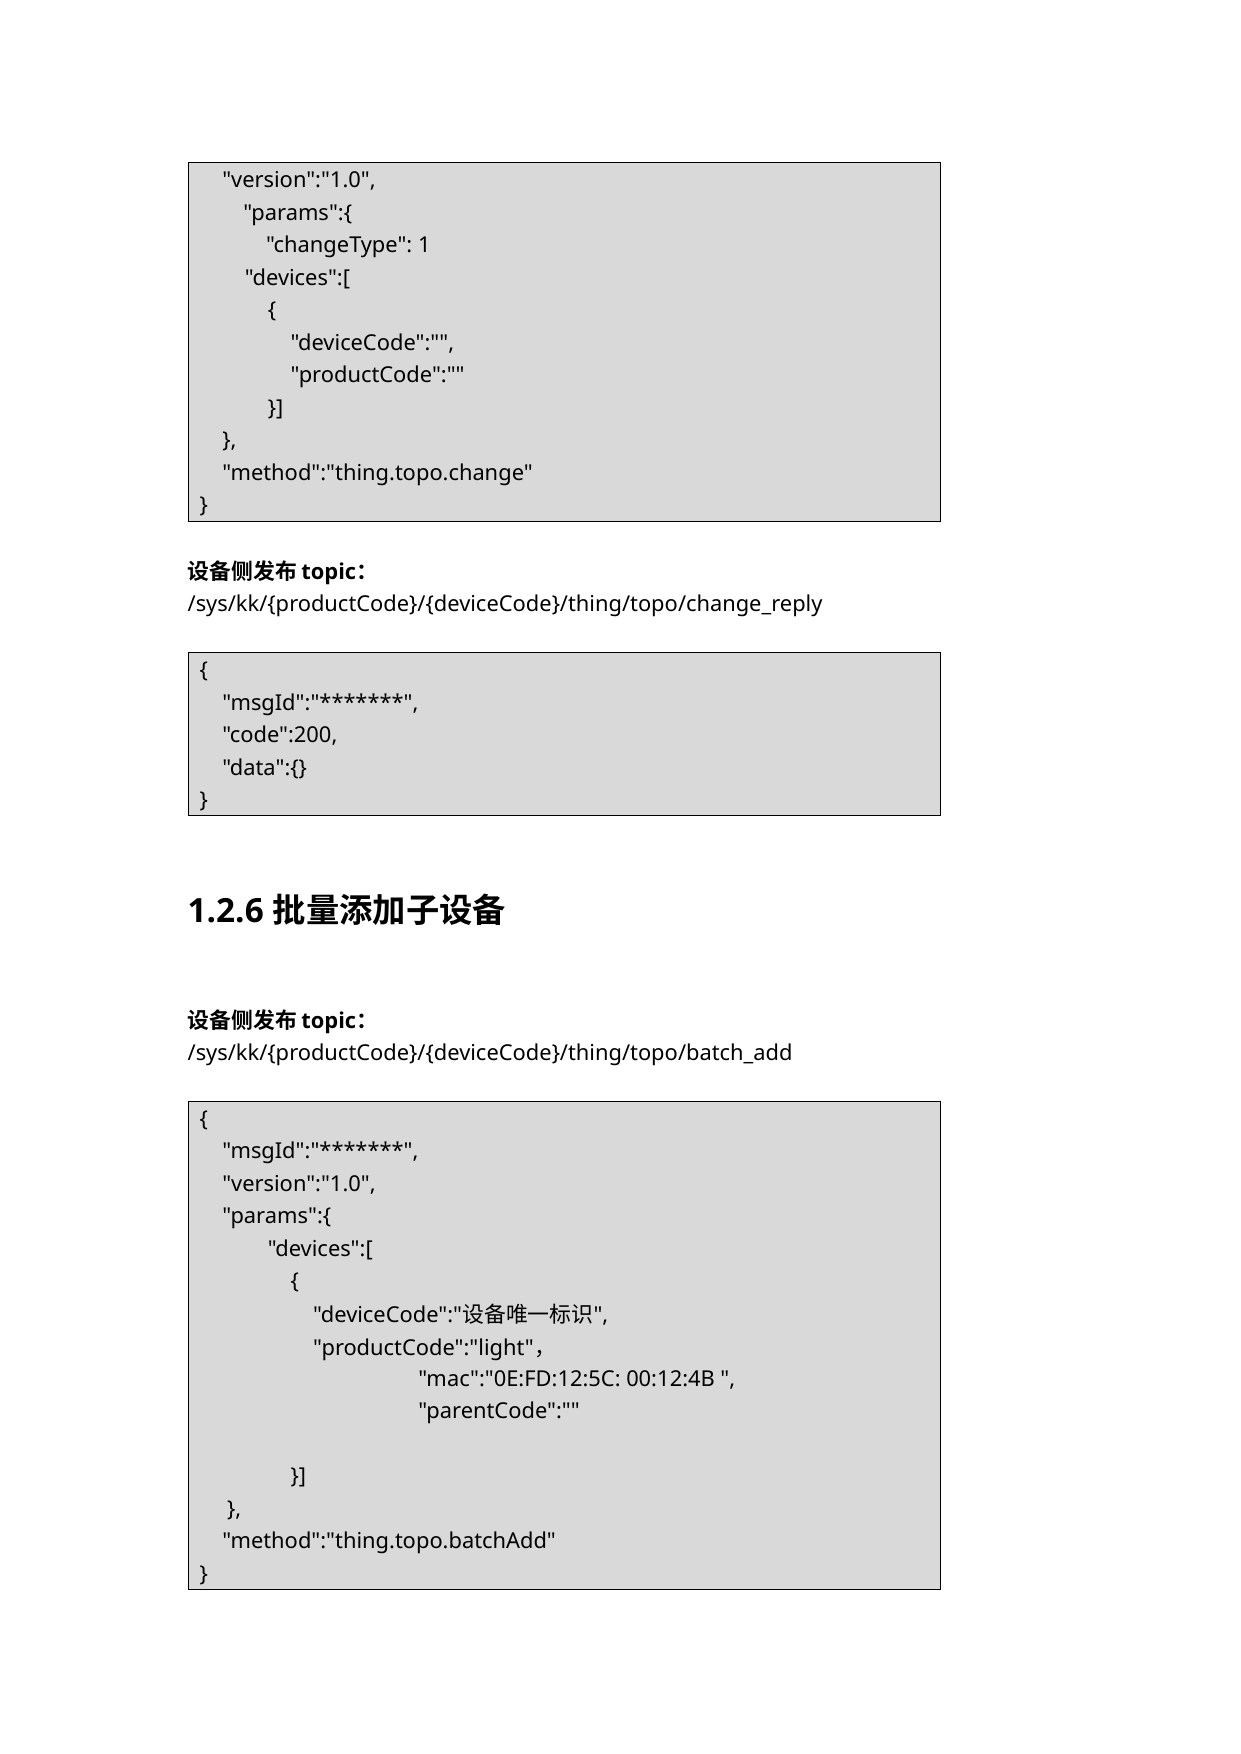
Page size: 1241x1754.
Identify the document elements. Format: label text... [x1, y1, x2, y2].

subtitle 1.2.6 批量添加子设备 [187, 876, 1053, 941]
table_header { "msgId":"*******", "code":200, "data":{} } [189, 653, 940, 815]
text /sys/kk/{productCode}/{deviceCode}/thing/topo/change_reply [187, 587, 1053, 619]
text 设备侧发布topic： [187, 1003, 1053, 1036]
table_header { "msgId":"*******", "version":"1.0", "params":{ "devices":[ { "deviceCode":"设备唯一标识", "productCode":"light"， "mac":"0E:FD:12:5C: 00:12:4B ", "parentCode":"" }] }, "method":"thing.topo.batchAdd" } [189, 1102, 940, 1589]
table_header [189, 163, 940, 521]
text /sys/kk/{productCode}/{deviceCode}/thing/topo/batch_add [187, 1036, 1053, 1068]
text 设备侧发布topic： [187, 554, 1053, 587]
